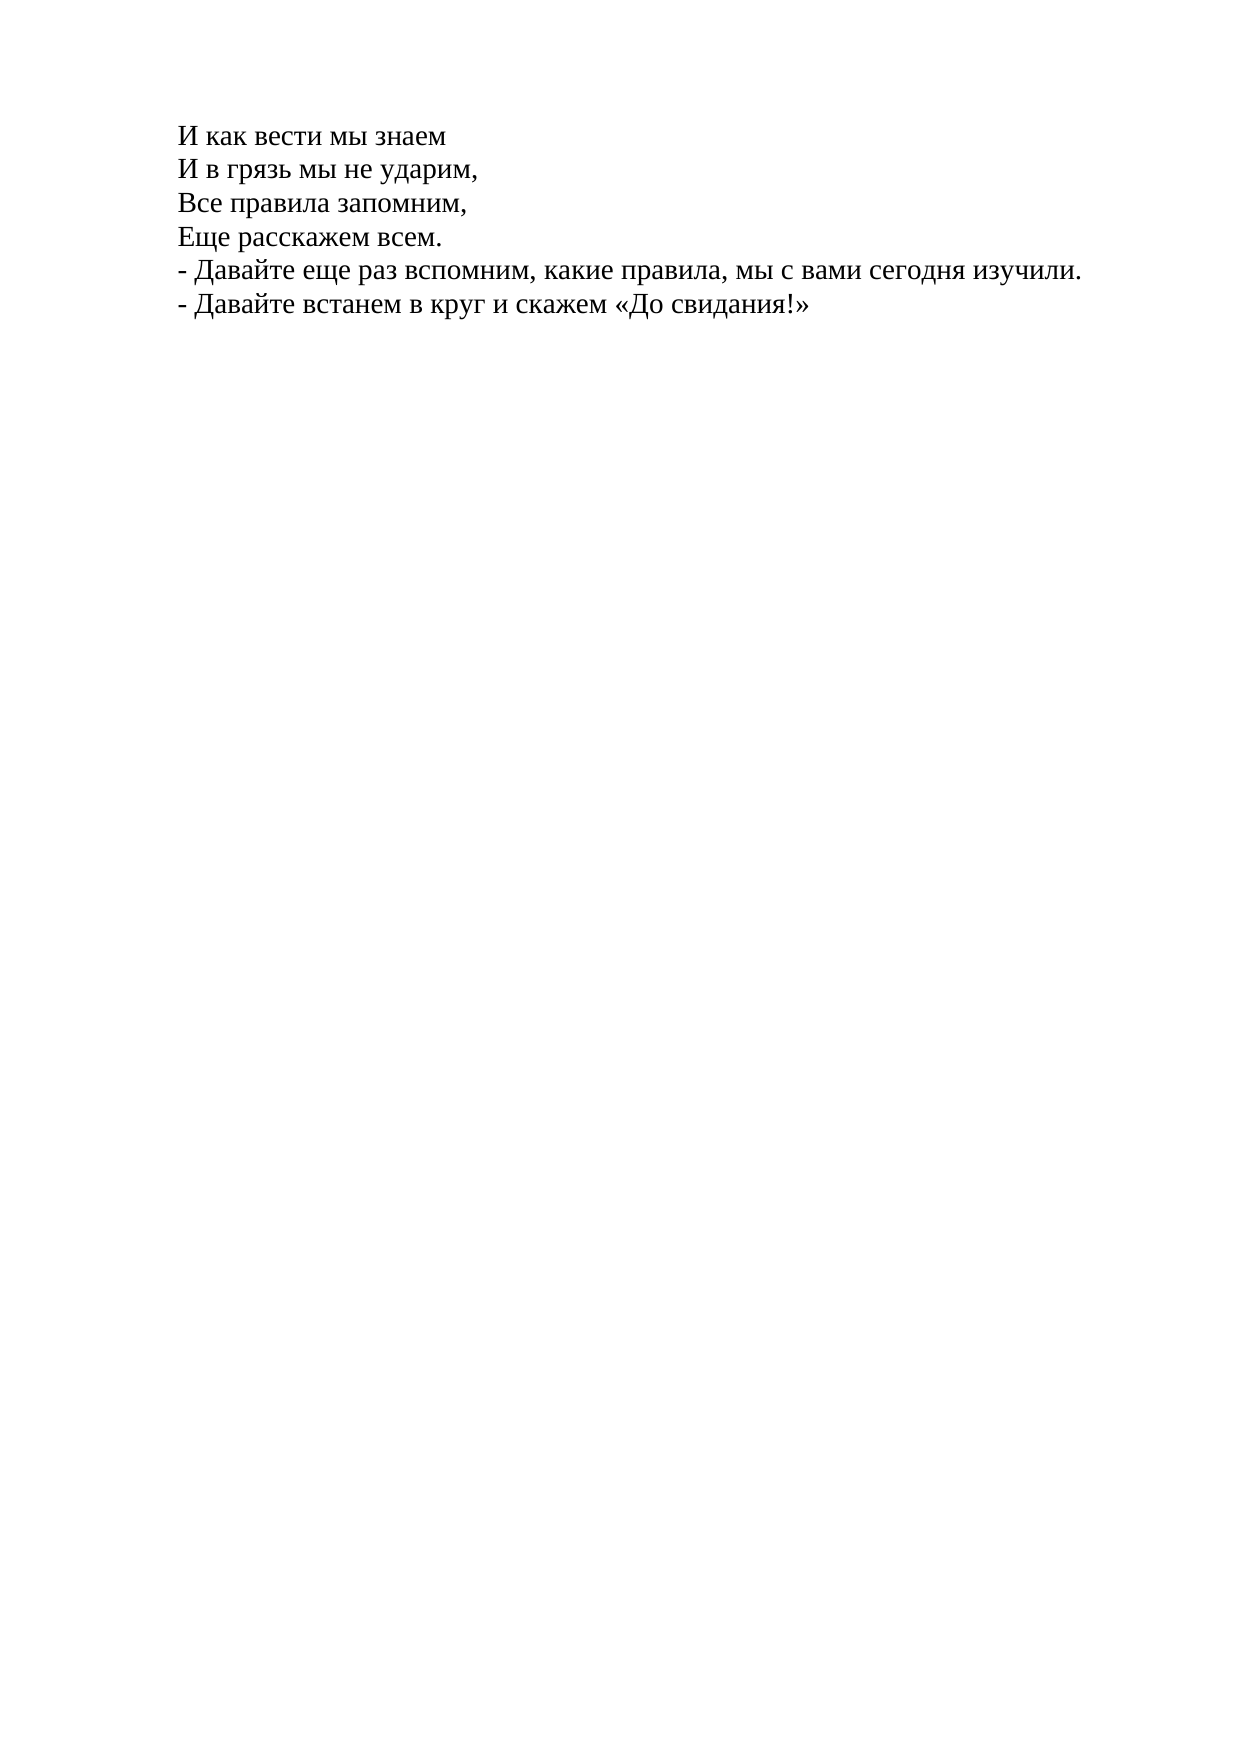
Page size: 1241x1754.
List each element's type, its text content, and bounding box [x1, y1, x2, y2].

text Все правила запомним, [177, 185, 1152, 219]
text - Давайте еще раз вспомним, какие правила, мы с вами сегодня изучили. [177, 252, 1152, 286]
text Еще расскажем всем. [177, 219, 1152, 252]
text И как вести мы знаем [177, 118, 1152, 152]
text И в грязь мы не ударим, [177, 152, 1152, 185]
text - Давайте встанем в круг и скажем «До свидания!» [177, 286, 1152, 319]
